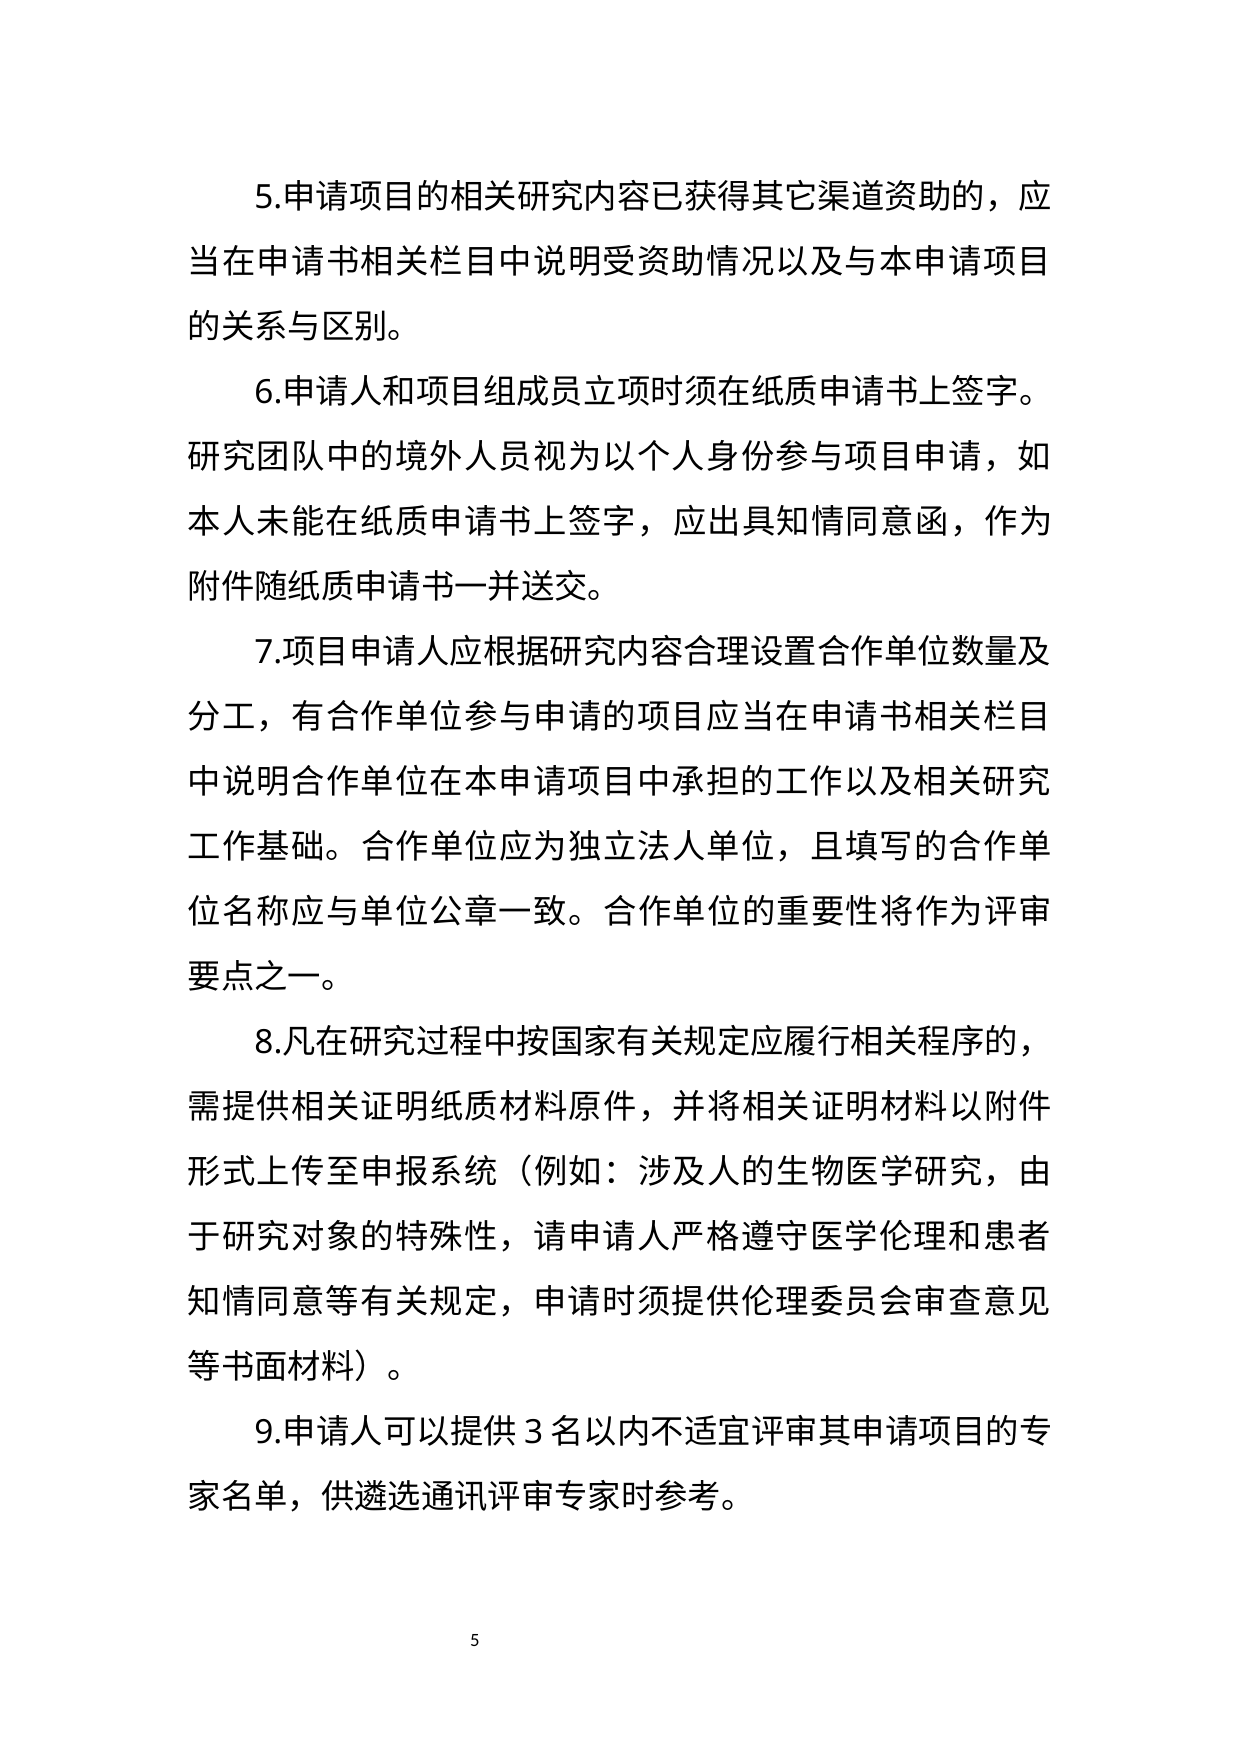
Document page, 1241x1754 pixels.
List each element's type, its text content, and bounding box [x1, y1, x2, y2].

text 5.申请项目的相关研究内容已获得其它渠道资助的，应当在申请书相关栏目中说明受资助情况以及与本申请项目的关系与区别。 [187, 162, 1053, 357]
text 6.申请人和项目组成员立项时须在纸质申请书上签字。研究团队中的境外人员视为以个人身份参与项目申请，如本人未能在纸质申请书上签字，应出具知情同意函，作为附件随纸质申请书一并送交。 [187, 357, 1053, 617]
text 9.申请人可以提供3名以内不适宜评审其申请项目的专家名单，供遴选通讯评审专家时参考。 [187, 1397, 1053, 1527]
text 7.项目申请人应根据研究内容合理设置合作单位数量及分工，有合作单位参与申请的项目应当在申请书相关栏目中说明合作单位在本申请项目中承担的工作以及相关研究工作基础。合作单位应为独立法人单位，且填写的合作单位名称应与单位公章一致。合作单位的重要性将作为评审要点之一。 [187, 617, 1053, 1007]
text 8.凡在研究过程中按国家有关规定应履行相关程序的，需提供相关证明纸质材料原件，并将相关证明材料以附件形式上传至申报系统（例如：涉及人的生物医学研究，由于研究对象的特殊性，请申请人严格遵守医学伦理和患者知情同意等有关规定，申请时须提供伦理委员会审查意见等书面材料）。 [187, 1007, 1053, 1397]
